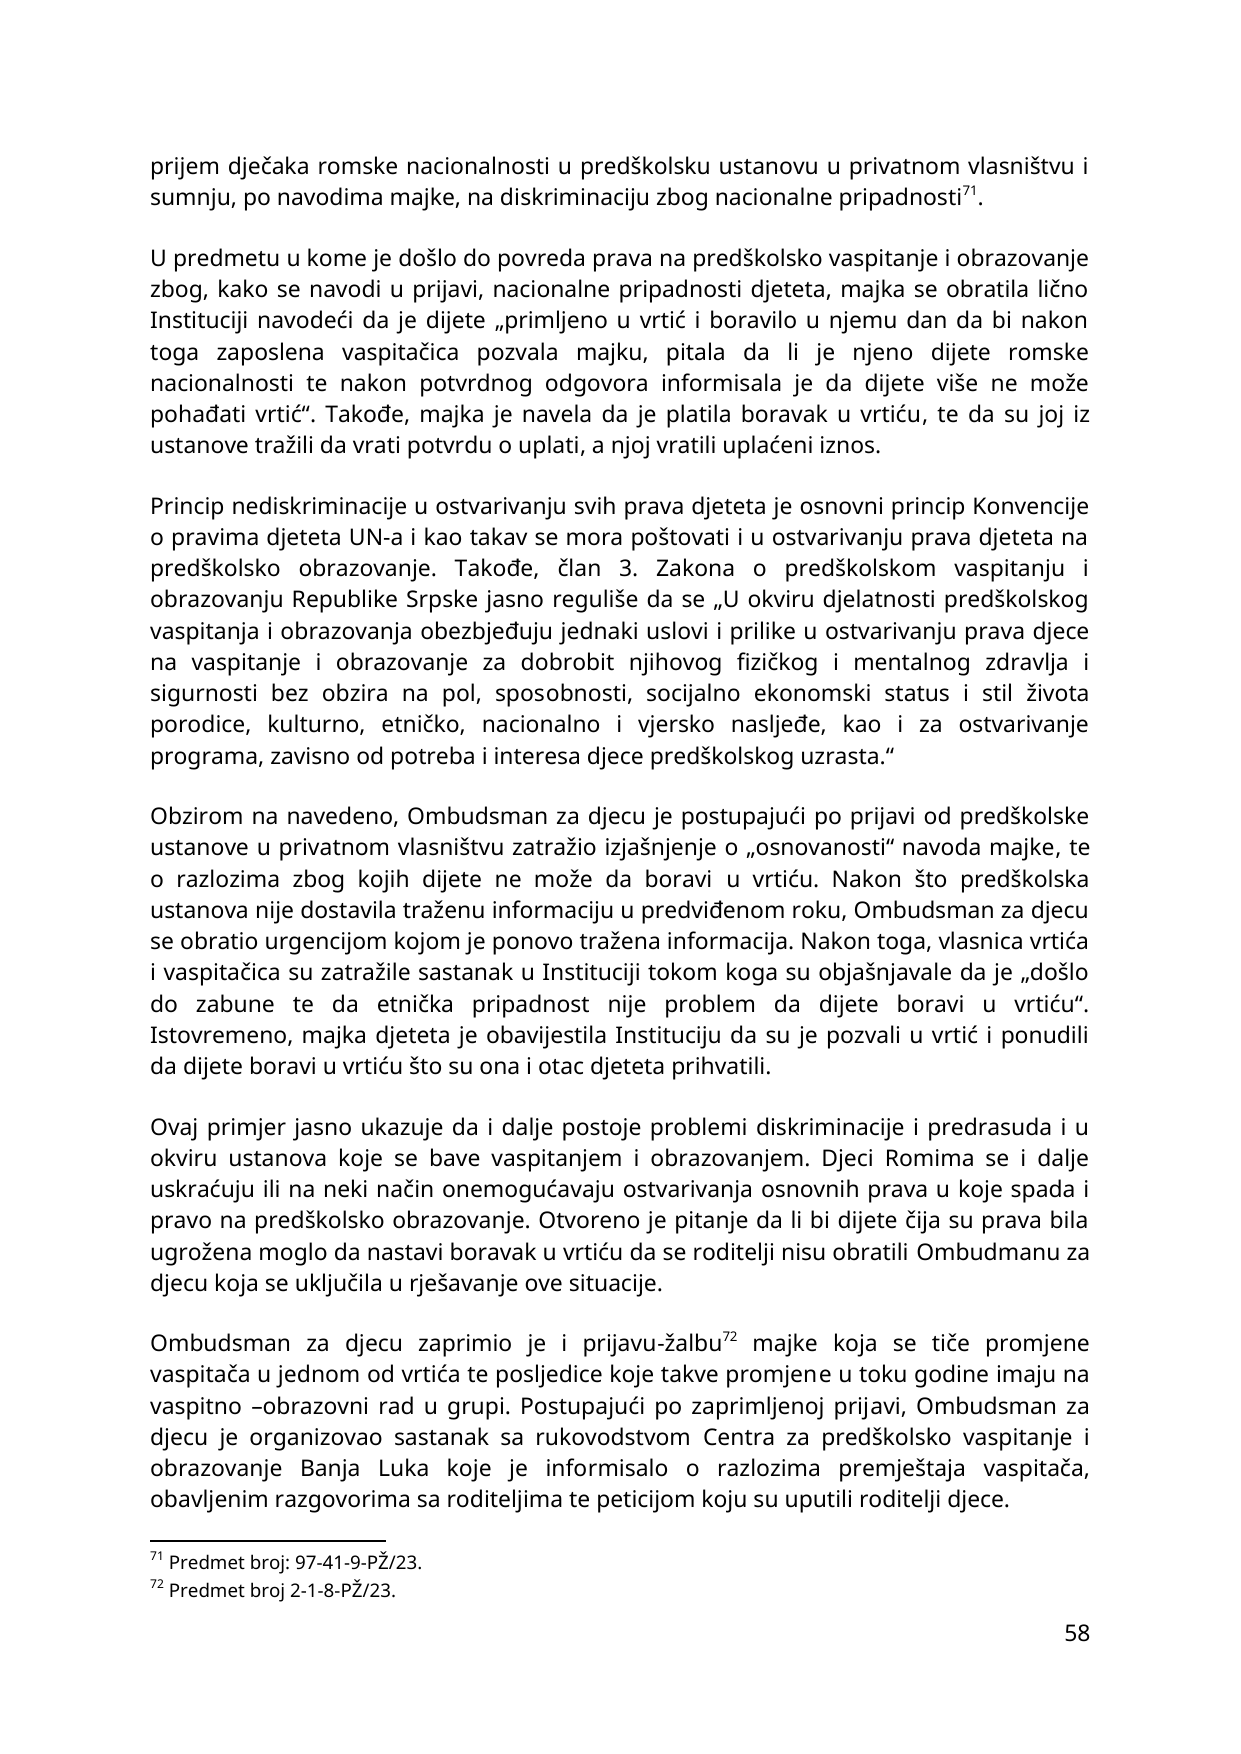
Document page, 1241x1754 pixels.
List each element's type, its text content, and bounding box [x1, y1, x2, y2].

text Obzirom na navedeno, Ombudsman za djecu je postupajući po prijavi od predškolske ustanove u privatnom vlasništvu zatražio izjašnjenje o „osnovanosti“ navoda majke, te o razlozima zbog kojih dijete ne može da boravi u vrtiću. Nakon što predškolska ustanova nije dostavila traženu informaciju u predviđenom roku, Ombudsman za djecu se obratio urgencijom kojom je ponovo tražena informacija. Nakon toga, vlasnica vrtića i vaspitačica su zatražile sastanak u Instituciji tokom koga su objašnjavale da je „došlo do zabune te da etnička pripadnost nije problem da dijete boravi u vrtiću“. Istovremeno, majka djeteta je obavijestila Instituciju da su je pozvali u vrtić i ponudili da dijete boravi u vrtiću što su ona i otac djeteta prihvatili. [150, 800, 1090, 1081]
text Ombudsman za djecu zaprimio je i prijavu-žalbu majke koja se tiče promjene vaspitača u jednom od vrtića te posljedice koje takve promjene u toku godine imaju na vaspitno –obrazovni rad u grupi. Postupajući po zaprimljenoj prijavi, Ombudsman za djecu je organizovao sastanak sa rukovodstvom Centra za predškolsko vaspitanje i obrazovanje Banja Luka koje je informisalo o razlozima premještaja vaspitača, obavljenim razgovorima sa roditeljima te peticijom koju su uputili roditelji djece. [150, 1327, 1090, 1514]
text U predmetu u kome je došlo do povreda prava na predškolsko vaspitanje i obrazovanje zbog, kako se navodi u prijavi, nacionalne pripadnosti djeteta, majka se obratila lično Instituciji navodeći da je dijete „primljeno u vrtić i boravilo u njemu dan da bi nakon toga zaposlena vaspitačica pozvala majku, pitala da li je njeno dijete romske nacionalnosti te nakon potvrdnog odgovora informisala je da dijete više ne može pohađati vrtić“. Takođe, majka je navela da je platila boravak u vrtiću, te da su joj iz ustanove tražili da vrati potvrdu o uplati, a njoj vratili uplaćeni iznos. [150, 242, 1090, 460]
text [150, 150, 1090, 212]
text Princip nediskriminacije u ostvarivanju svih prava djeteta je osnovni princip Konvencije o pravima djeteta UN-a i kao takav se mora poštovati i u ostvarivanju prava djeteta na predškolsko obrazovanje. Takođe, član 3. Zakona o predškolskom vaspitanju i obrazovanju Republike Srpske jasno reguliše da se „U okviru djelatnosti predškolskog vaspitanja i obrazovanja obezbjeđuju jednaki uslovi i prilike u ostvarivanju prava djece na vaspitanje i obrazovanje za dobrobit njihovog fizičkog i mentalnog zdravlja i sigurnosti bez obzira na pol, sposobnosti, socijalno ekonomski status i stil života porodice, kulturno, etničko, nacionalno i vjersko nasljeđe, kao i za ostvarivanje programa, zavisno od potreba i interesa djece predškolskog uzrasta.“ [150, 489, 1090, 771]
text Ovaj primjer jasno ukazuje da i dalje postoje problemi diskriminacije i predrasuda i u okviru ustanova koje se bave vaspitanjem i obrazovanjem. Djeci Romima se i dalje uskraćuju ili na neki način onemogućavaju ostvarivanja osnovnih prava u koje spada i pravo na predškolsko obrazovanje. Otvoreno je pitanje da li bi dijete čija su prava bila ugrožena moglo da nastavi boravak u vrtiću da se roditelji nisu obratili Ombudmanu za djecu koja se uključila u rješavanje ove situacije. [150, 1110, 1090, 1298]
